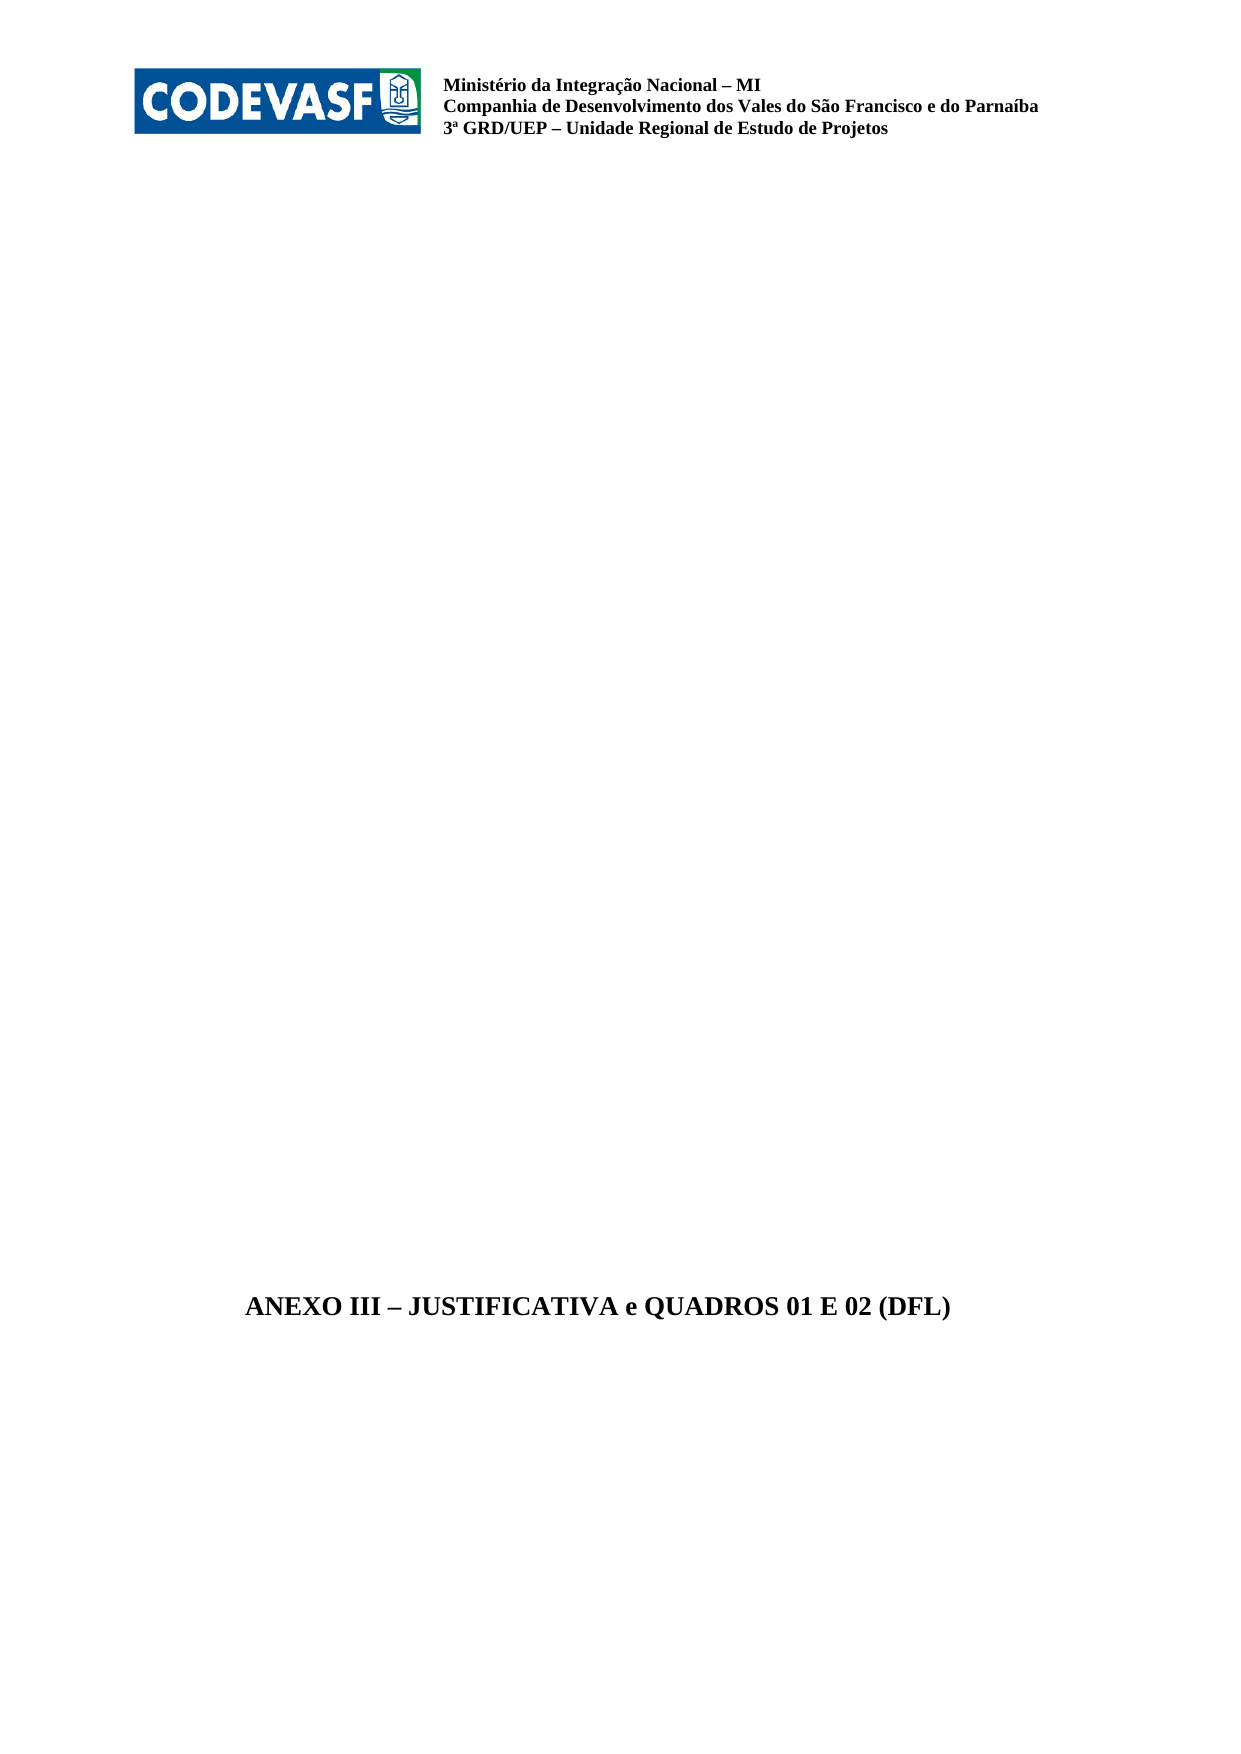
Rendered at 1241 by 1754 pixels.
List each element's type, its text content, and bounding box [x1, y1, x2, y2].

text ANEXO III – JUSTIFICATIVA e QUADROS 01 E 02 (DFL) [133, 1291, 1063, 1322]
picture [134, 68, 421, 134]
